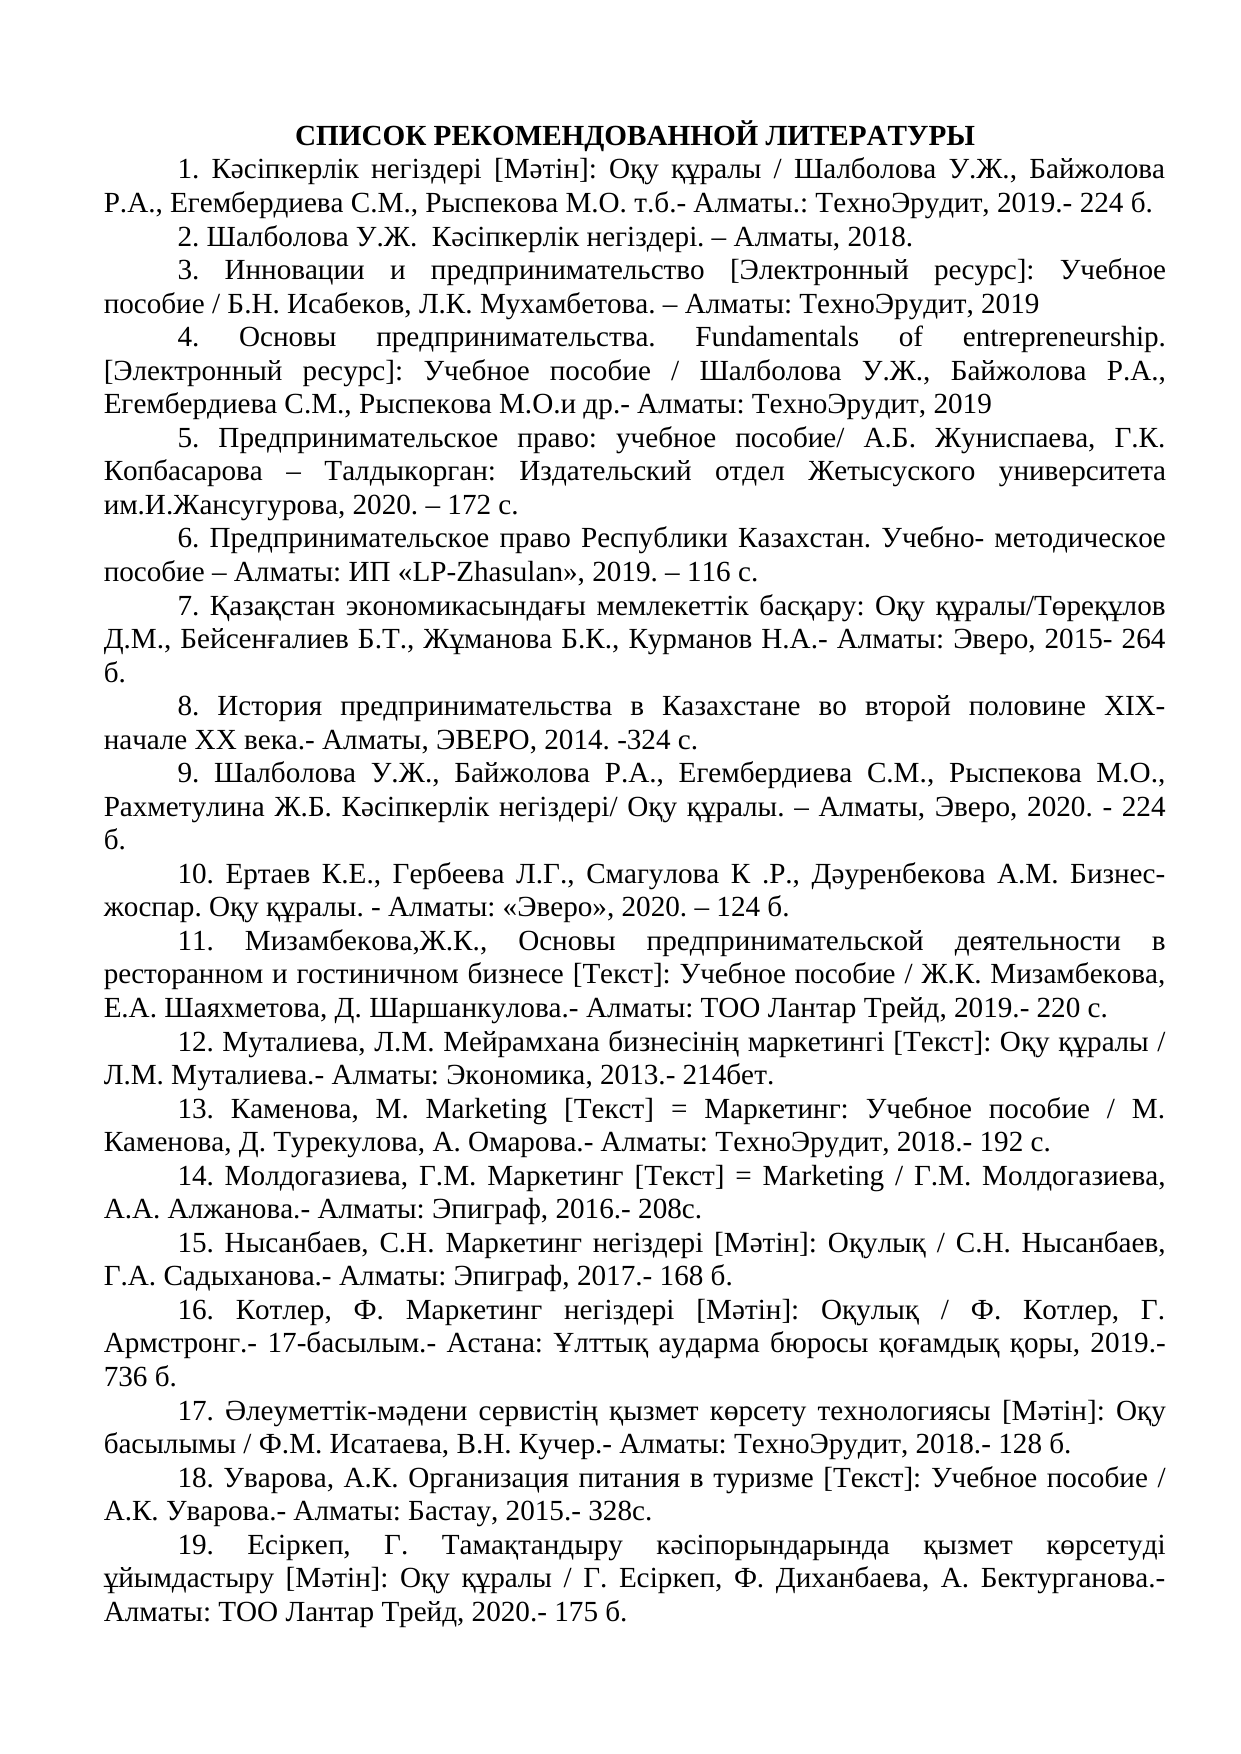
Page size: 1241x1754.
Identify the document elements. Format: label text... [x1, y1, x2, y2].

text 11. Мизамбекова,Ж.К., Основы предпринимательской деятельности в ресторанном и гостиничном бизнесе [Текст]: Учебное пособие / Ж.К. Мизамбекова, Е.А. Шаяхметова, Д. Шаршанкулова.- Алматы: ТОО Лантар Трейд, 2019.- 220 с. [103, 923, 1167, 1024]
text 3. Инновации и предпринимательство [Электронный ресурс]: Учебное пособие / Б.Н. Исабеков, Л.К. Мухамбетова. – Алматы: ТехноЭрудит, 2019 [103, 252, 1167, 319]
text 7. Қазақстан экономикасындағы мемлекеттік басқару: Оқу құралы/Төреқұлов Д.М., Бейсенғалиев Б.Т., Жұманова Б.К., Курманов Н.А.- Алматы: Эверо, 2015- 264 б. [103, 588, 1167, 688]
text 9. Шалболова У.Ж., Байжолова Р.А., Егембердиева С.М., Рыспекова М.О., Рахметулина Ж.Б. Кәсіпкерлік негіздері/ Оқу құралы. – Алматы, Эверо, 2020. - 224 б. [103, 755, 1167, 856]
text 16. Котлер, Ф. Маркетинг негіздері [Мәтін]: Оқулық / Ф. Котлер, Г. Армстронг.- 17-басылым.- Астана: Ұлттық аударма бюросы қоғамдық қоры, 2019.- 736 б. [103, 1292, 1167, 1393]
text 12. Муталиева, Л.М. Мейрамхана бизнесінің маркетингі [Текст]: Оқу құралы / Л.М. Муталиева.- Алматы: Экономика, 2013.- 214бет. [103, 1024, 1167, 1091]
text СПИСОК РЕКОМЕНДОВАННОЙ ЛИТЕРАТУРЫ [103, 118, 1167, 152]
text 6. Предпринимательское право Республики Казахстан. Учебно- методическое пособие – Алматы: ИП «LP-Zhasulan», 2019. – 116 с. [103, 521, 1167, 588]
text 18. Уварова, А.К. Организация питания в туризме [Текст]: Учебное пособие / А.К. Уварова.- Алматы: Бастау, 2015.- 328с. [103, 1460, 1167, 1527]
text 4. Основы предпринимательства. Fundamentals of entrepreneurship. [Электронный ресурс]: Учебное пособие / Шалболова У.Ж., Байжолова Р.А., Егембердиева С.М., Рыспекова М.О.и др.- Алматы: ТехноЭрудит, 2019 [103, 319, 1167, 420]
text 13. Каменова, М. Marketing [Текст] = Маркетинг: Учебное пособие / М. Каменова, Д. Турекулова, А. Омарова.- Алматы: ТехноЭрудит, 2018.- 192 с. [103, 1091, 1167, 1158]
text 14. Молдогазиева, Г.М. Маркетинг [Текст] = Marketing / Г.М. Молдогазиева, А.А. Алжанова.- Алматы: Эпиграф, 2016.- 208с. [103, 1158, 1167, 1225]
text 10. Ертаев К.Е., Гербеева Л.Г., Смагулова К .Р., Дәуренбекова А.М. Бизнес-жоспар. Оқу құралы. - Алматы: «Эверо», 2020. – 124 б. [103, 856, 1167, 923]
text 2. Шалболова У.Ж. Кәсіпкерлік негіздері. – Алматы, 2018. [103, 219, 1167, 252]
text 19. Есіркеп, Г. Тамақтандыру кәсіпорындарында қызмет көрсетуді ұйымдастыру [Мәтін]: Оқу құралы / Г. Есіркеп, Ф. Диханбаева, А. Бектурганова.- Алматы: ТОО Лантар Трейд, 2020.- 175 б. [103, 1527, 1167, 1627]
text 17. Әлеуметтік-мәдени сервистің қызмет көрсету технологиясы [Мәтін]: Оқу басылымы / Ф.М. Исатаева, В.Н. Кучер.- Алматы: ТехноЭрудит, 2018.- 128 б. [103, 1393, 1167, 1460]
text 15. Нысанбаев, С.Н. Маркетинг негіздері [Мәтін]: Оқулық / С.Н. Нысанбаев, Г.А. Садыханова.- Алматы: Эпиграф, 2017.- 168 б. [103, 1225, 1167, 1292]
text 5. Предпринимательское право: учебное пособие/ А.Б. Жуниспаева, Г.К. Копбасарова – Талдыкорган: Издательский отдел Жетысуского университета им.И.Жансугурова, 2020. – 172 с. [103, 420, 1167, 521]
text 1. Кәсіпкерлік негіздері [Мәтін]: Оқу құралы / Шалболова У.Ж., Байжолова Р.А., Егембердиева С.М., Рыспекова М.О. т.б.- Алматы.: ТехноЭрудит, 2019.- 224 б. [103, 152, 1167, 219]
text 8. История предпринимательства в Казахстане во второй половине ХІХ- начале ХХ века.- Алматы, ЭВЕРО, 2014. -324 с. [103, 688, 1167, 755]
